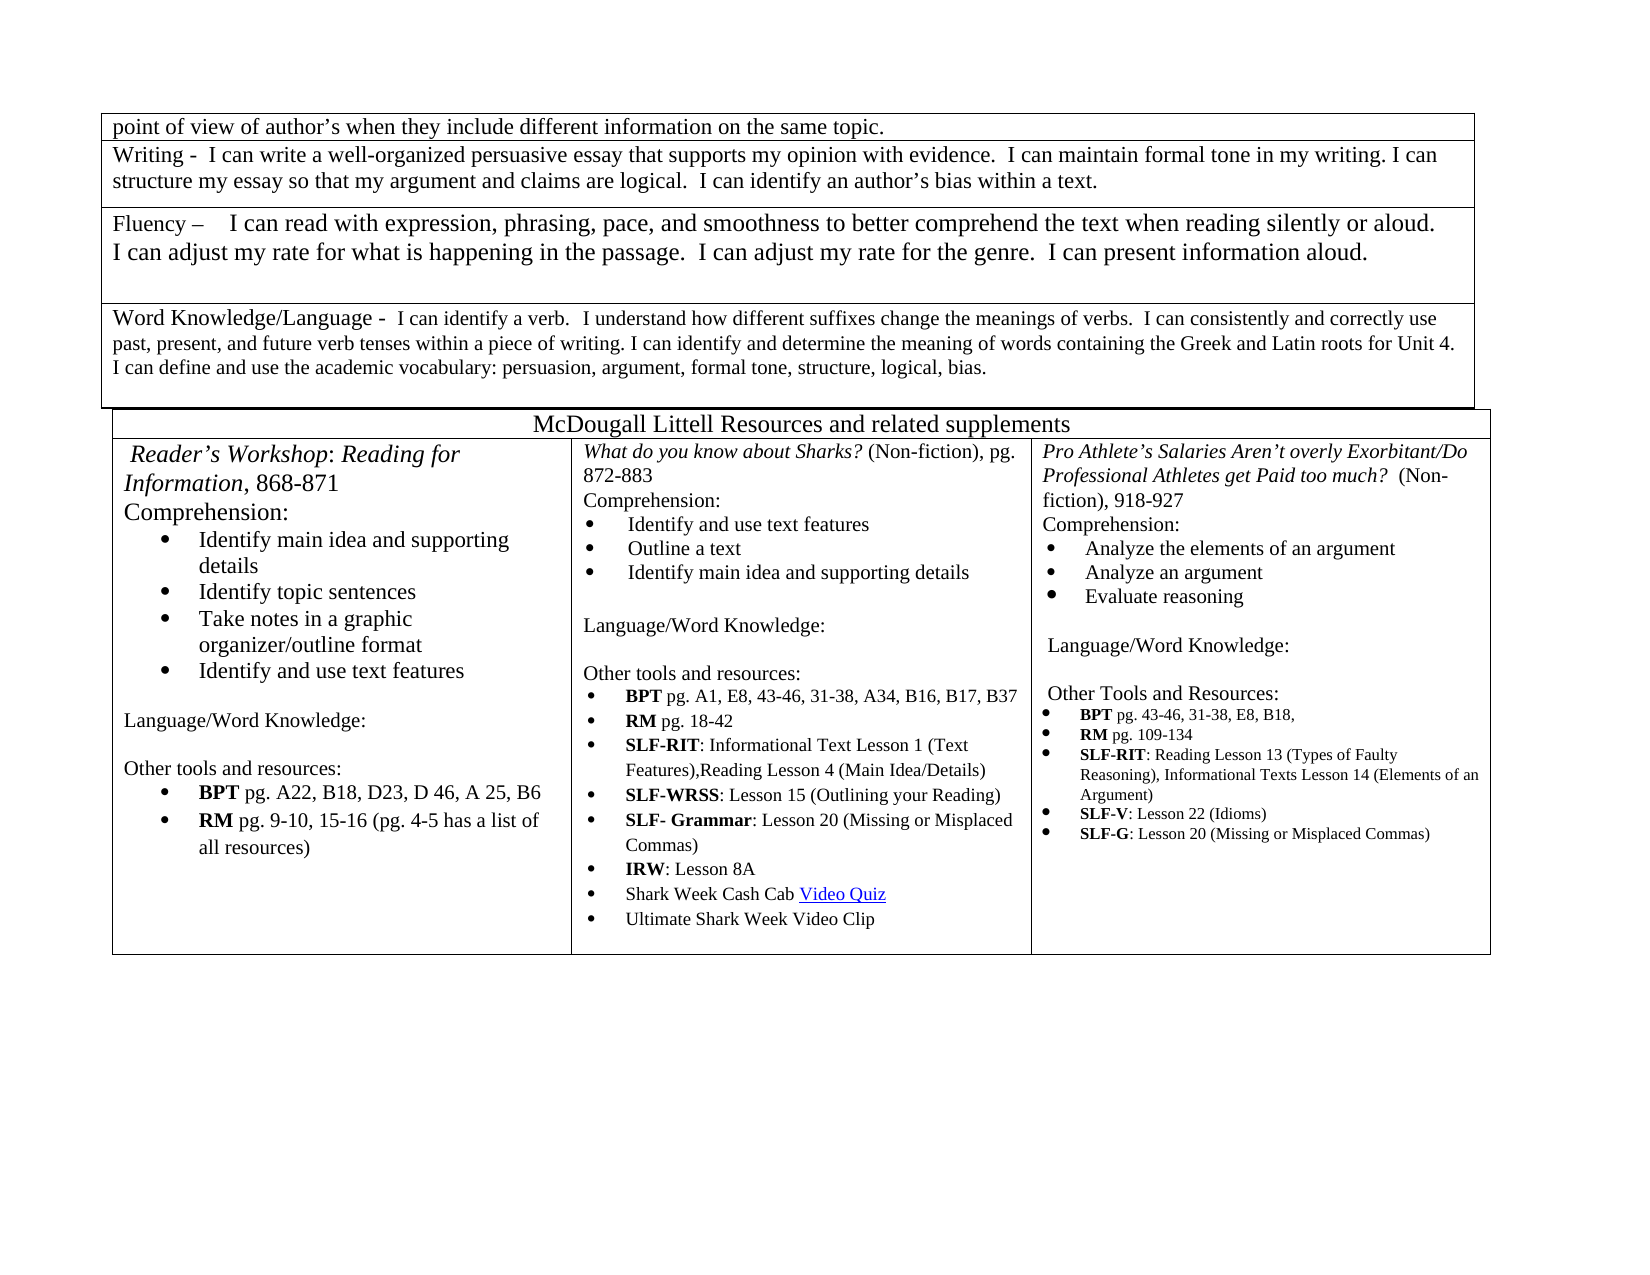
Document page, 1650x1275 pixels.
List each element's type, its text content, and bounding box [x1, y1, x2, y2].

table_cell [102, 114, 1474, 140]
table_header McDougall Littell Resources and related supplements [113, 410, 1490, 438]
table_cell Fluency – I can read with expression, phrasing, pace, and smoothness to better comprehend the text when reading silently or aloud. I can adjust my rate for what is happening in the passage. I can adjust my rate for the genre. I can present information aloud. [102, 208, 1474, 303]
table_cell Pro Athlete’s Salaries Aren’t overly Exorbitant/Do Professional Athletes get Paid too much? (Non-fiction), 918-927 Comprehension: Analyze the elements of an argument Analyze an argument Evaluate reasoning Language/Word Knowledge: Other Tools and Resources: BPT pg. 43-46, 31-38, E8, B18, RM pg. 109-134 SLF-RIT: Reading Lesson 13 (Types of Faulty Reasoning), Informational Texts Lesson 14 (Elements of an Argument) SLF-V: Lesson 22 (Idioms) SLF-G: Lesson 20 (Missing or Misplaced Commas) [1032, 439, 1490, 954]
table_cell Writing - I can write a well-organized persuasive essay that supports my opinion with evidence. I can maintain formal tone in my writing. I can structure my essay so that my argument and claims are logical. I can identify an author’s bias within a text. [102, 141, 1474, 207]
table_cell Word Knowledge/Language - I can identify a verb. I understand how different suffixes change the meanings of verbs. I can consistently and correctly use past, present, and future verb tenses within a piece of writing. I can identify and determine the meaning of words containing the Greek and Latin roots for Unit 4. I can define and use the academic vocabulary: persuasion, argument, formal tone, structure, logical, bias. [102, 304, 1474, 407]
table_cell Reader’s Workshop: Reading for Information, 868-871 Comprehension: Identify main idea and supporting details Identify topic sentences Take notes in a graphic organizer/outline format Identify and use text features Language/Word Knowledge: Other tools and resources: BPT pg. A22, B18, D23, D 46, A 25, B6 RM pg. 9-10, 15-16 (pg. 4-5 has a list of all resources) [113, 439, 571, 954]
table_cell What do you know about Sharks? (Non-fiction), pg. 872-883 Comprehension: Identify and use text features Outline a text Identify main idea and supporting details Language/Word Knowledge: Other tools and resources: BPT pg. A1, E8, 43-46, 31-38, A34, B16, B17, B37 RM pg. 18-42 SLF-RIT: Informational Text Lesson 1 (Text Features),Reading Lesson 4 (Main Idea/Details) SLF-WRSS: Lesson 15 (Outlining your Reading) SLF- Grammar: Lesson 20 (Missing or Misplaced Commas) IRW: Lesson 8A Shark Week Cash Cab Video Quiz Ultimate Shark Week Video Clip [572, 439, 1031, 954]
